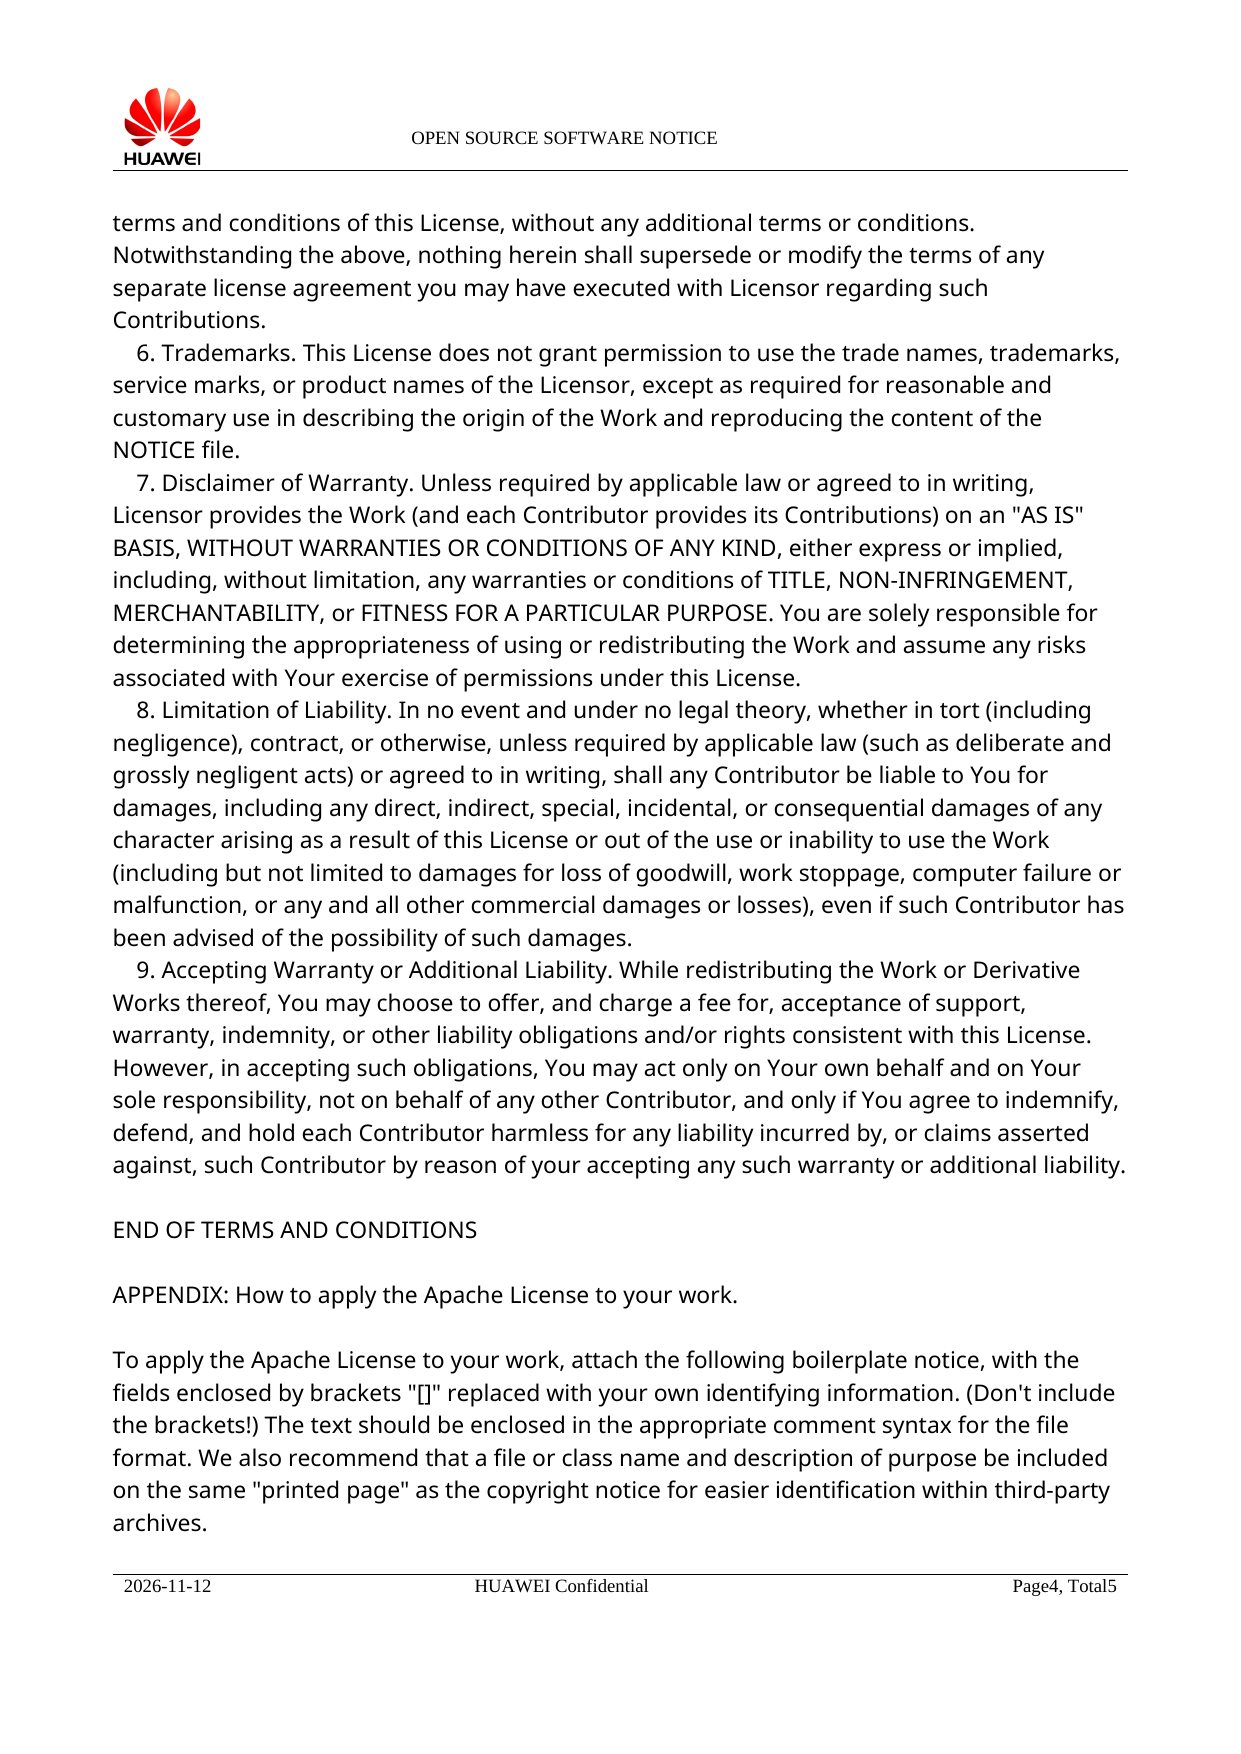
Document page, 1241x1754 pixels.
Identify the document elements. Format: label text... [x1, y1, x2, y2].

text 9. Accepting Warranty or Additional Liability. While redistributing the Work or Derivative Works thereof, You may choose to offer, and charge a fee for, acceptance of support, warranty, indemnity, or other liability obligations and/or rights consistent with this License. However, in accepting such obligations, You may act only on Your own behalf and on Your sole responsibility, not on behalf of any other Contributor, and only if You agree to indemnify, defend, and hold each Contributor harmless for any liability incurred by, or claims asserted against, such Contributor by reason of your accepting any such warranty or additional liability. [112, 954, 1128, 1181]
text 6. Trademarks. This License does not grant permission to use the trade names, trademarks, service marks, or product names of the Licensor, except as required for reasonable and customary use in describing the origin of the Work and reproducing the content of the NOTICE file. [112, 336, 1128, 466]
text To apply the Apache License to your work, attach the following boilerplate notice, with the fields enclosed by brackets "[]" replaced with your own identifying information. (Don't include the brackets!) The text should be enclosed in the appropriate comment syntax for the file format. We also recommend that a file or class name and description of purpose be included on the same "printed page" as the copyright notice for easier identification within third-party archives. [112, 1344, 1128, 1539]
text APPENDIX: How to apply the Apache License to your work. [112, 1279, 1128, 1311]
picture [124, 88, 201, 165]
text 7. Disclaimer of Warranty. Unless required by applicable law or agreed to in writing, Licensor provides the Work (and each Contributor provides its Contributions) on an "AS IS" BASIS, WITHOUT WARRANTIES OR CONDITIONS OF ANY KIND, either express or implied, including, without limitation, any warranties or conditions of TITLE, NON-INFRINGEMENT, MERCHANTABILITY, or FITNESS FOR A PARTICULAR PURPOSE. You are solely responsible for determining the appropriateness of using or redistributing the Work and assume any risks associated with Your exercise of permissions under this License. [112, 466, 1128, 694]
text END OF TERMS AND CONDITIONS [112, 1214, 1128, 1246]
text 8. Limitation of Liability. In no event and under no legal theory, whether in tort (including negligence), contract, or otherwise, unless required by applicable law (such as deliberate and grossly negligent acts) or agreed to in writing, shall any Contributor be liable to You for damages, including any direct, indirect, special, incidental, or consequential damages of any character arising as a result of this License or out of the use or inability to use the Work (including but not limited to damages for loss of goodwill, work stoppage, computer failure or malfunction, or any and all other commercial damages or losses), even if such Contributor has been advised of the possibility of such damages. [112, 694, 1128, 954]
